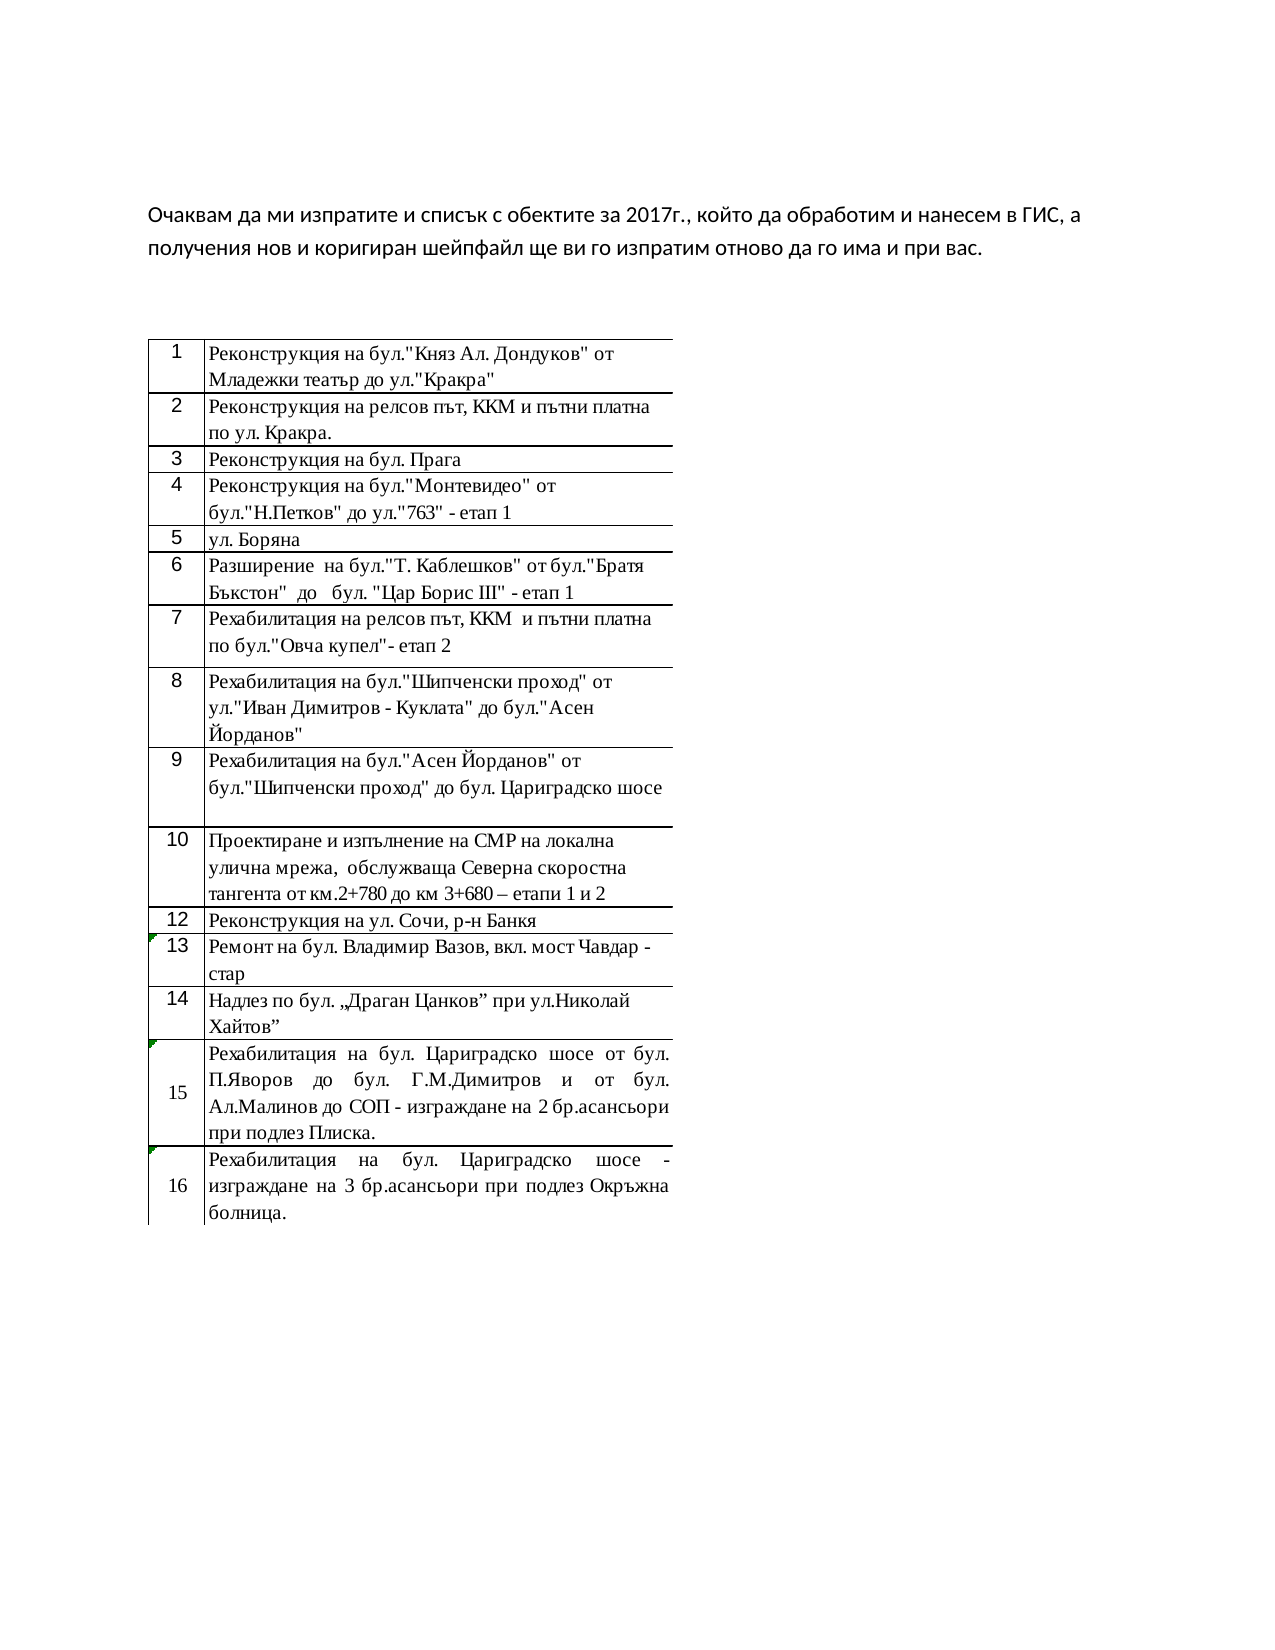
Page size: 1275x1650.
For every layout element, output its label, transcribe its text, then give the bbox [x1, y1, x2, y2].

text Очаквам да ми изпратите и списък с обектите за 2017г., който да обработим и нанесем в ГИС, а получения нов и коригиран шейпфайл ще ви го изпратим отново да го има и при вас. [148, 201, 1127, 261]
